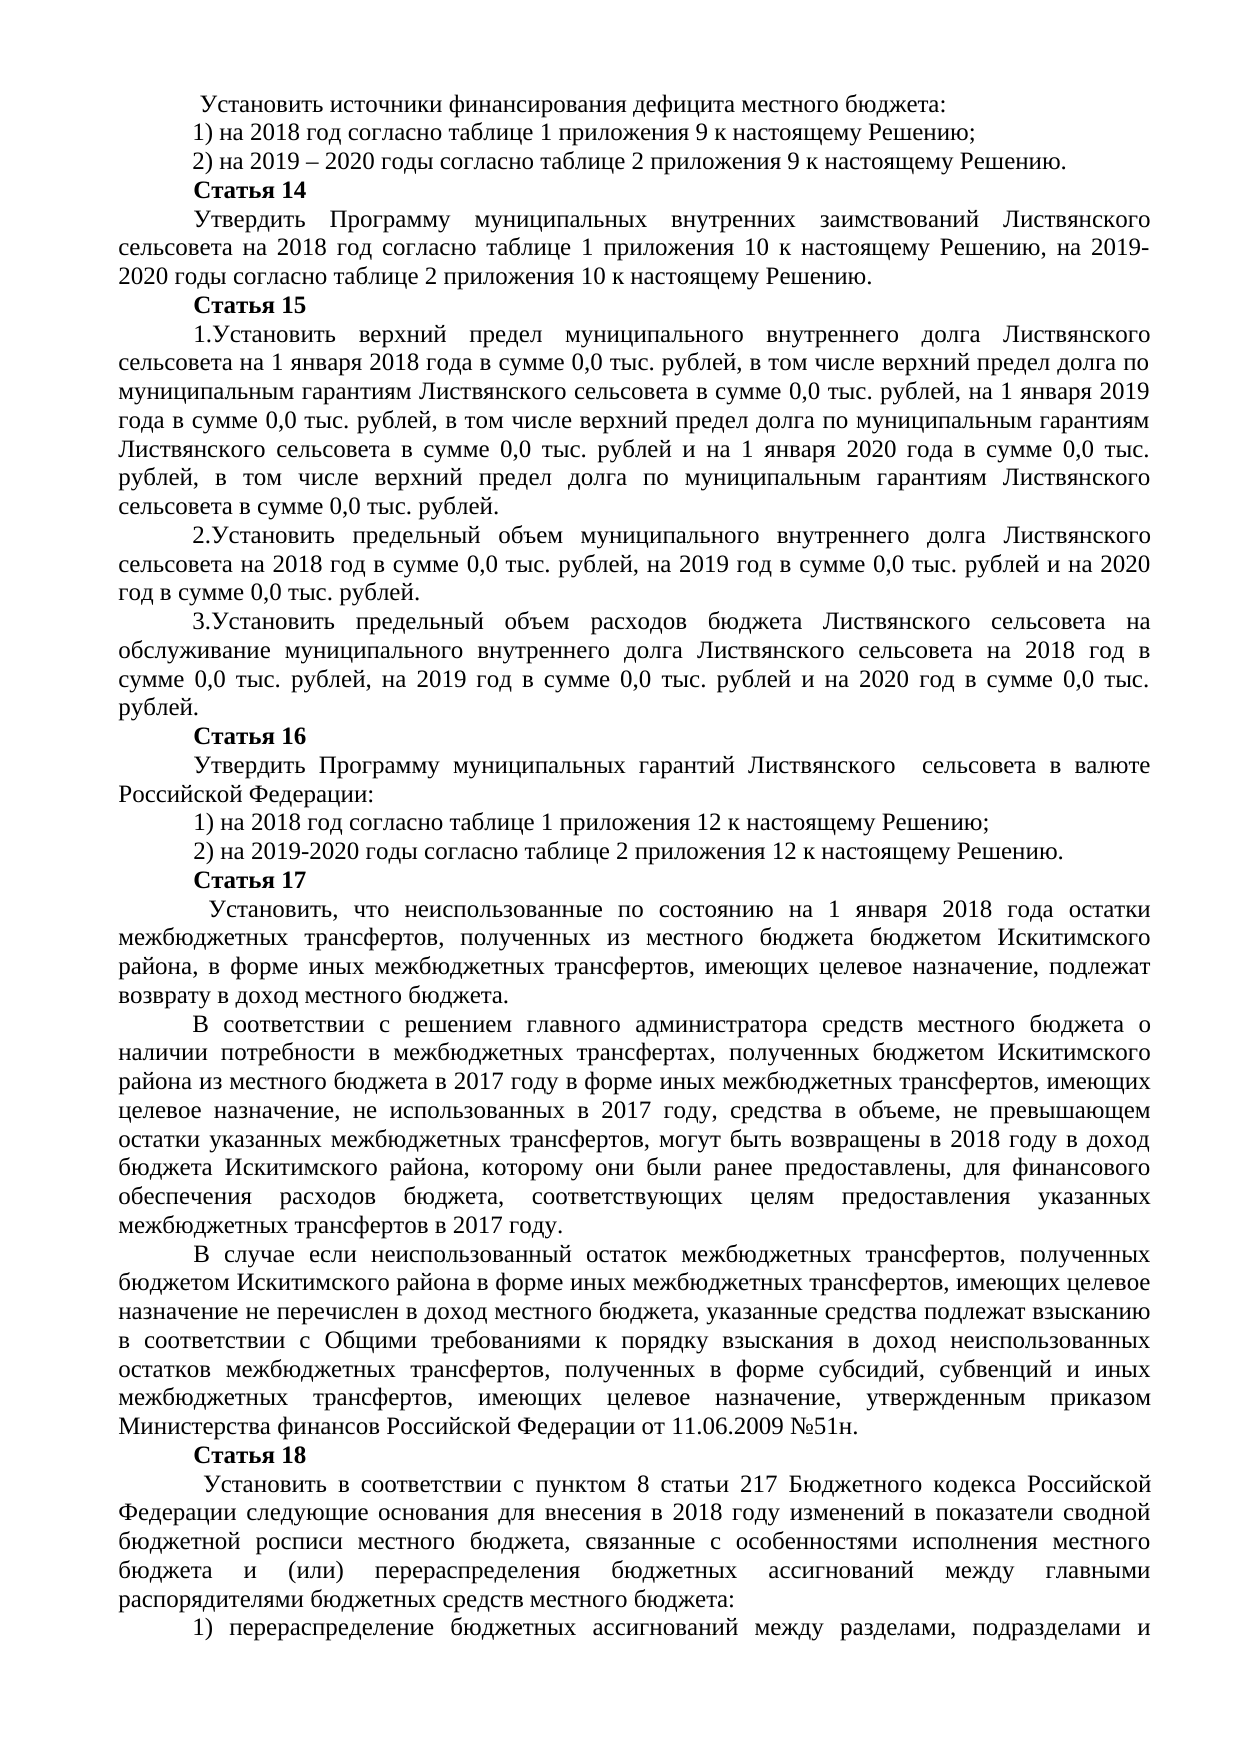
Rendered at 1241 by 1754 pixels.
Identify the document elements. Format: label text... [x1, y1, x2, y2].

text Установить в соответствии с пунктом 8 статьи 217 Бюджетного кодекса Российской Федерации следующие основания для внесения в 2018 году изменений в показатели сводной бюджетной росписи местного бюджета, связанные с особенностями исполнения местного бюджета и (или) перераспределения бюджетных ассигнований между главными распорядителями бюджетных средств местного бюджета: [118, 1469, 1152, 1612]
text В случае если неиспользованный остаток межбюджетных трансфертов, полученных бюджетом Искитимского района в форме иных межбюджетных трансфертов, имеющих целевое назначение не перечислен в доход местного бюджета, указанные средства подлежат взысканию в соответствии с Общими требованиями к порядку взыскания в доход неиспользованных остатков межбюджетных трансфертов, полученных в форме субсидий, субвенций и иных межбюджетных трансфертов, имеющих целевое назначение, утвержденным приказом Министерства финансов Российской Федерации от 11.06.2009 №51н. [118, 1239, 1152, 1440]
text В соответствии с решением главного администратора средств местного бюджета о наличии потребности в межбюджетных трансфертах, полученных бюджетом Искитимского района из местного бюджета в 2017 году в форме иных межбюджетных трансфертов, имеющих целевое назначение, не использованных в 2017 году, средства в объеме, не превышающем остатки указанных межбюджетных трансфертов, могут быть возвращены в 2018 году в доход бюджета Искитимского района, которому они были ранее предоставлены, для финансового обеспечения расходов бюджета, соответствующих целям предоставления указанных межбюджетных трансфертов в 2017 году. [118, 1009, 1152, 1239]
text Статья 14 [118, 175, 1152, 204]
text Статья 15 [118, 290, 1152, 319]
text Утвердить Программу муниципальных гарантий Листвянского сельсовета в валюте Российской Федерации: [118, 750, 1152, 807]
text 1) на 2018 год согласно таблице 1 приложения 12 к настоящему Решению; [118, 807, 1152, 836]
text Статья 17 [118, 865, 1152, 894]
text Статья 18 [118, 1440, 1152, 1469]
text Установить источники финансирования дефицита местного бюджета: [118, 89, 1152, 117]
text 1.Установить верхний предел муниципального внутреннего долга Листвянского сельсовета на 1 января 2018 года в сумме 0,0 тыс. рублей, в том числе верхний предел долга по муниципальным гарантиям Листвянского сельсовета в сумме 0,0 тыс. рублей, на 1 января 2019 года в сумме 0,0 тыс. рублей, в том числе верхний предел долга по муниципальным гарантиям Листвянского сельсовета в сумме 0,0 тыс. рублей и на 1 января 2020 года в сумме 0,0 тыс. рублей, в том числе верхний предел долга по муниципальным гарантиям Листвянского сельсовета в сумме 0,0 тыс. рублей. [118, 319, 1152, 520]
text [118, 1612, 1152, 1641]
text Статья 16 [118, 721, 1152, 750]
text 2) на 2019 – 2020 годы согласно таблице 2 приложения 9 к настоящему Решению. [118, 146, 1152, 175]
text 3.Установить предельный объем расходов бюджета Листвянского сельсовета на обслуживание муниципального внутреннего долга Листвянского сельсовета на 2018 год в сумме 0,0 тыс. рублей, на 2019 год в сумме 0,0 тыс. рублей и на 2020 год в сумме 0,0 тыс. рублей. [118, 606, 1152, 721]
text Установить, что неиспользованные по состоянию на 1 января 2018 года остатки межбюджетных трансфертов, полученных из местного бюджета бюджетом Искитимского района, в форме иных межбюджетных трансфертов, имеющих целевое назначение, подлежат возврату в доход местного бюджета. [118, 894, 1152, 1009]
text 2.Установить предельный объем муниципального внутреннего долга Листвянского сельсовета на 2018 год в сумме 0,0 тыс. рублей, на 2019 год в сумме 0,0 тыс. рублей и на 2020 год в сумме 0,0 тыс. рублей. [118, 520, 1152, 606]
text 2) на 2019-2020 годы согласно таблице 2 приложения 12 к настоящему Решению. [118, 836, 1152, 865]
text Утвердить Программу муниципальных внутренних заимствований Листвянского сельсовета на 2018 год согласно таблице 1 приложения 10 к настоящему Решению, на 2019-2020 годы согласно таблице 2 приложения 10 к настоящему Решению. [118, 204, 1152, 290]
text 1) на 2018 год согласно таблице 1 приложения 9 к настоящему Решению; [118, 117, 1152, 146]
